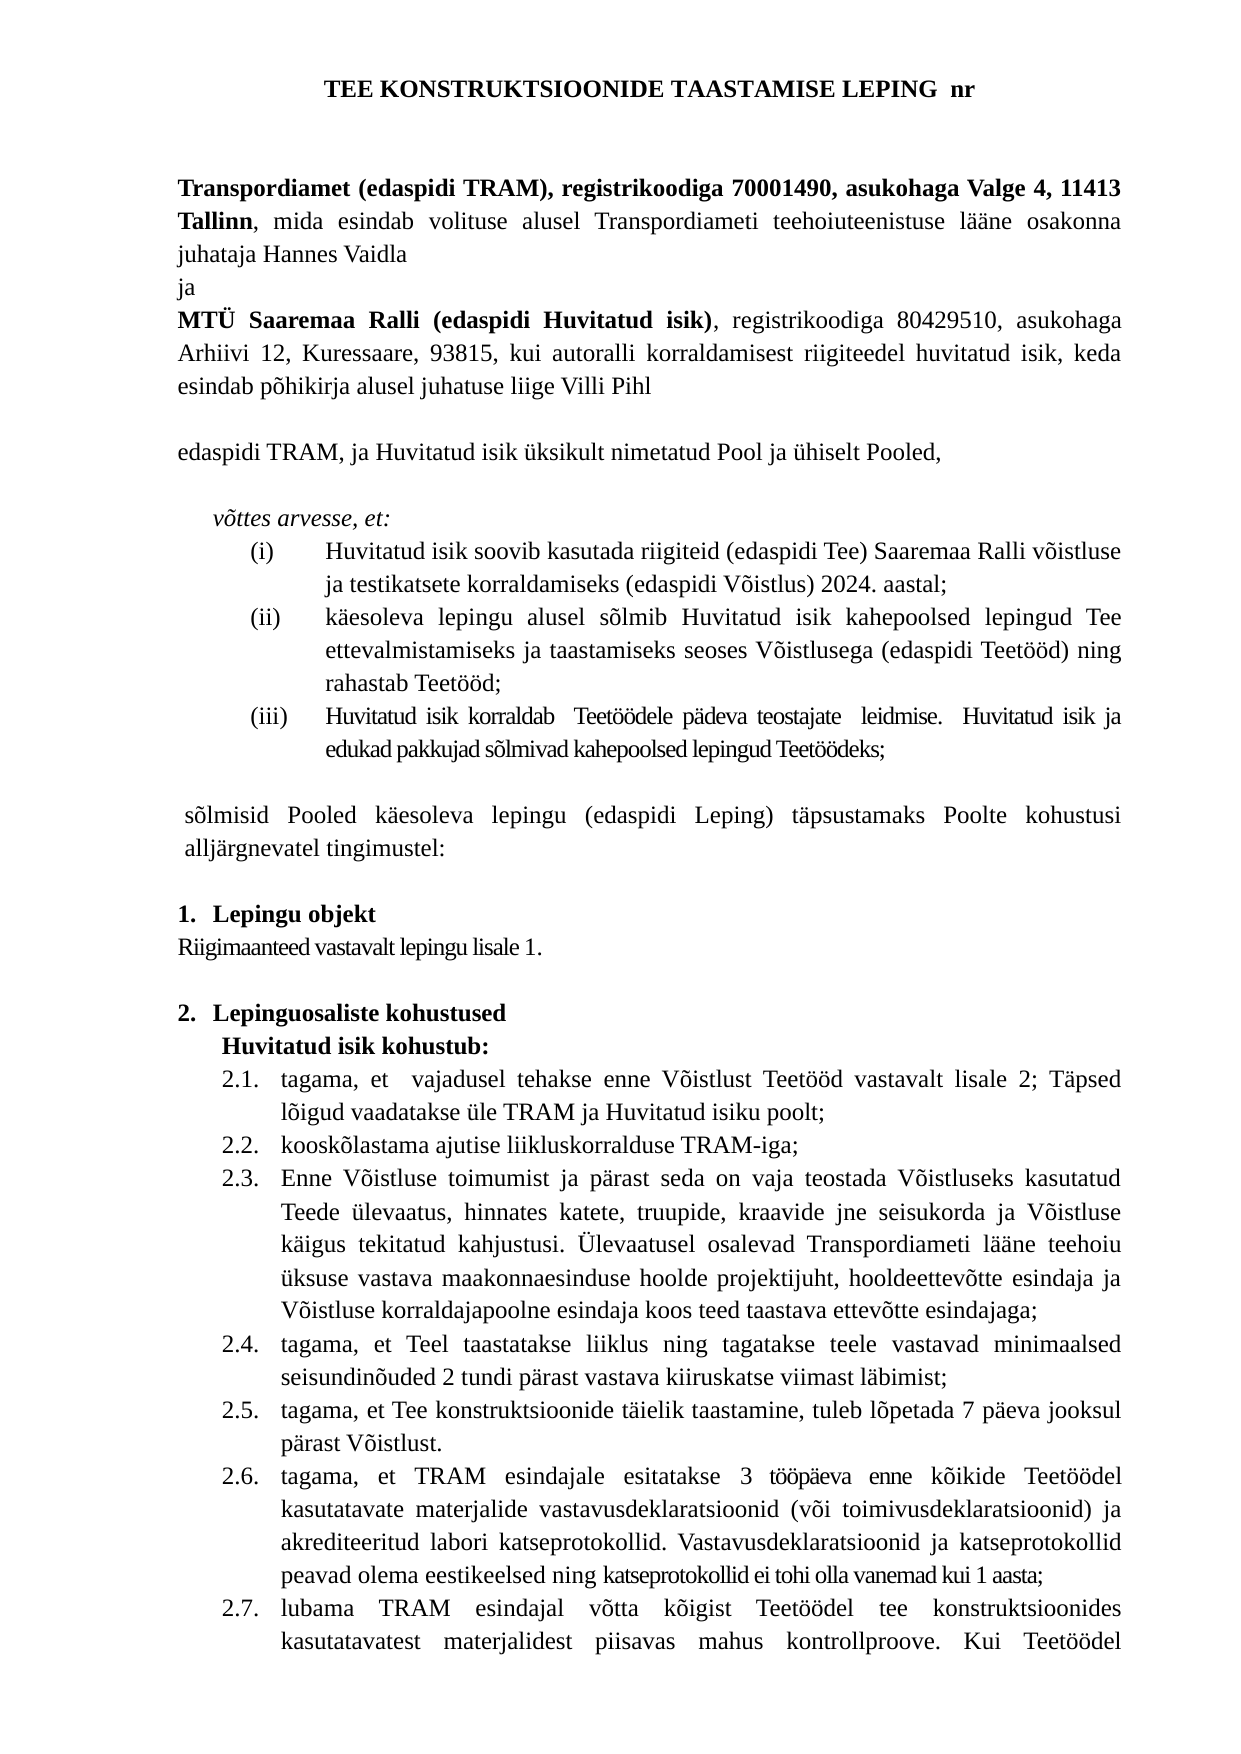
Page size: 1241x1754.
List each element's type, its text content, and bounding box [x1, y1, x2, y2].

list Lepinguosaliste kohustused [177, 998, 1122, 1027]
text Riigimaanteed vastavalt lepingu lisale 1. [177, 932, 1122, 961]
subtitle TEE KONSTRUKTSIOONIDE TAASTAMISE LEPING nr [177, 74, 1122, 103]
list käesoleva lepingu alusel sõlmib Huvitatud isik kahepoolsed lepingud Tee ettevalmistamiseks ja taastamiseks seoses Võistlusega (edaspidi Teetööd) ning rahastab Teetööd; [250, 602, 1122, 697]
list Enne Võistluse toimumist ja pärast seda on vaja teostada Võistluseks kasutatud Teede ülevaatus, hinnates katete, truupide, kraavide jne seisukorda ja Võistluse käigus tekitatud kahjustusi. Ülevaatusel osalevad Transpordiameti lääne teehoiu üksuse vastava maakonnaesinduse hoolde projektijuht, hooldeettevõtte esindaja ja Võistluse korraldajapoolne esindaja koos teed taastava ettevõtte esindajaga; [222, 1163, 1122, 1324]
text MTÜ Saaremaa Ralli (edaspidi Huvitatud isik), registrikoodiga 80429510, asukohaga Arhiivi 12, Kuressaare, 93815, kui autoralli korraldamisest riigiteedel huvitatud isik, keda esindab põhikirja alusel juhatuse liige Villi Pihl [177, 305, 1122, 400]
text Transpordiamet (edaspidi TRAM), registrikoodiga 70001490, asukohaga Valge 4, 11413 Tallinn, mida esindab volituse alusel Transpordiameti teehoiuteenistuse lääne osakonna juhataja Hannes Vaidla [177, 173, 1122, 268]
text sõlmisid Pooled käesoleva lepingu (edaspidi Leping) täpsustamaks Poolte kohustusi alljärgnevatel tingimustel: [184, 800, 1122, 862]
text võttes arvesse, et: [213, 503, 1122, 532]
list tagama, et Teel taastatakse liiklus ning tagatakse teele vastavad minimaalsed seisundinõuded 2 tundi pärast vastava kiiruskatse viimast läbimist; [222, 1329, 1122, 1390]
text edaspidi TRAM, ja Huvitatud isik üksikult nimetatud Pool ja ühiselt Pooled, [177, 437, 1122, 466]
list tagama, et vajadusel tehakse enne Võistlust Teetööd vastavalt lisale 2; Täpsed lõigud vaadatakse üle TRAM ja Huvitatud isiku poolt; [222, 1064, 1122, 1126]
list tagama, et Tee konstruktsioonide täielik taastamine, tuleb lõpetada 7 päeva jooksul pärast Võistlust. [222, 1395, 1122, 1456]
text ja [177, 272, 1122, 301]
list kooskõlastama ajutise liikluskorralduse TRAM-iga; [222, 1131, 1122, 1159]
text Huvitatud isik kohustub: [222, 1031, 1122, 1060]
list Lepingu objekt [177, 899, 1122, 928]
list Huvitatud isik soovib kasutada riigiteid (edaspidi Tee) Saaremaa Ralli võistluse ja testikatsete korraldamiseks (edaspidi Võistlus) 2024. aastal; [250, 536, 1122, 598]
list tagama, et TRAM esindajale esitatakse 3 tööpäeva enne kõikide Teetöödel kasutatavate materjalide vastavusdeklaratsioonid (või toimivusdeklaratsioonid) ja akrediteeritud labori katseprotokollid. Vastavusdeklaratsioonid ja katseprotokollid peavad olema eestikeelsed ning katseprotokollid ei tohi olla vanemad kui 1 aasta; [222, 1461, 1122, 1588]
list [222, 1593, 1122, 1654]
list Huvitatud isik korraldab Teetöödele pädeva teostajate leidmise. Huvitatud isik ja edukad pakkujad sõlmivad kahepoolsed lepingud Teetöödeks; [250, 701, 1122, 763]
